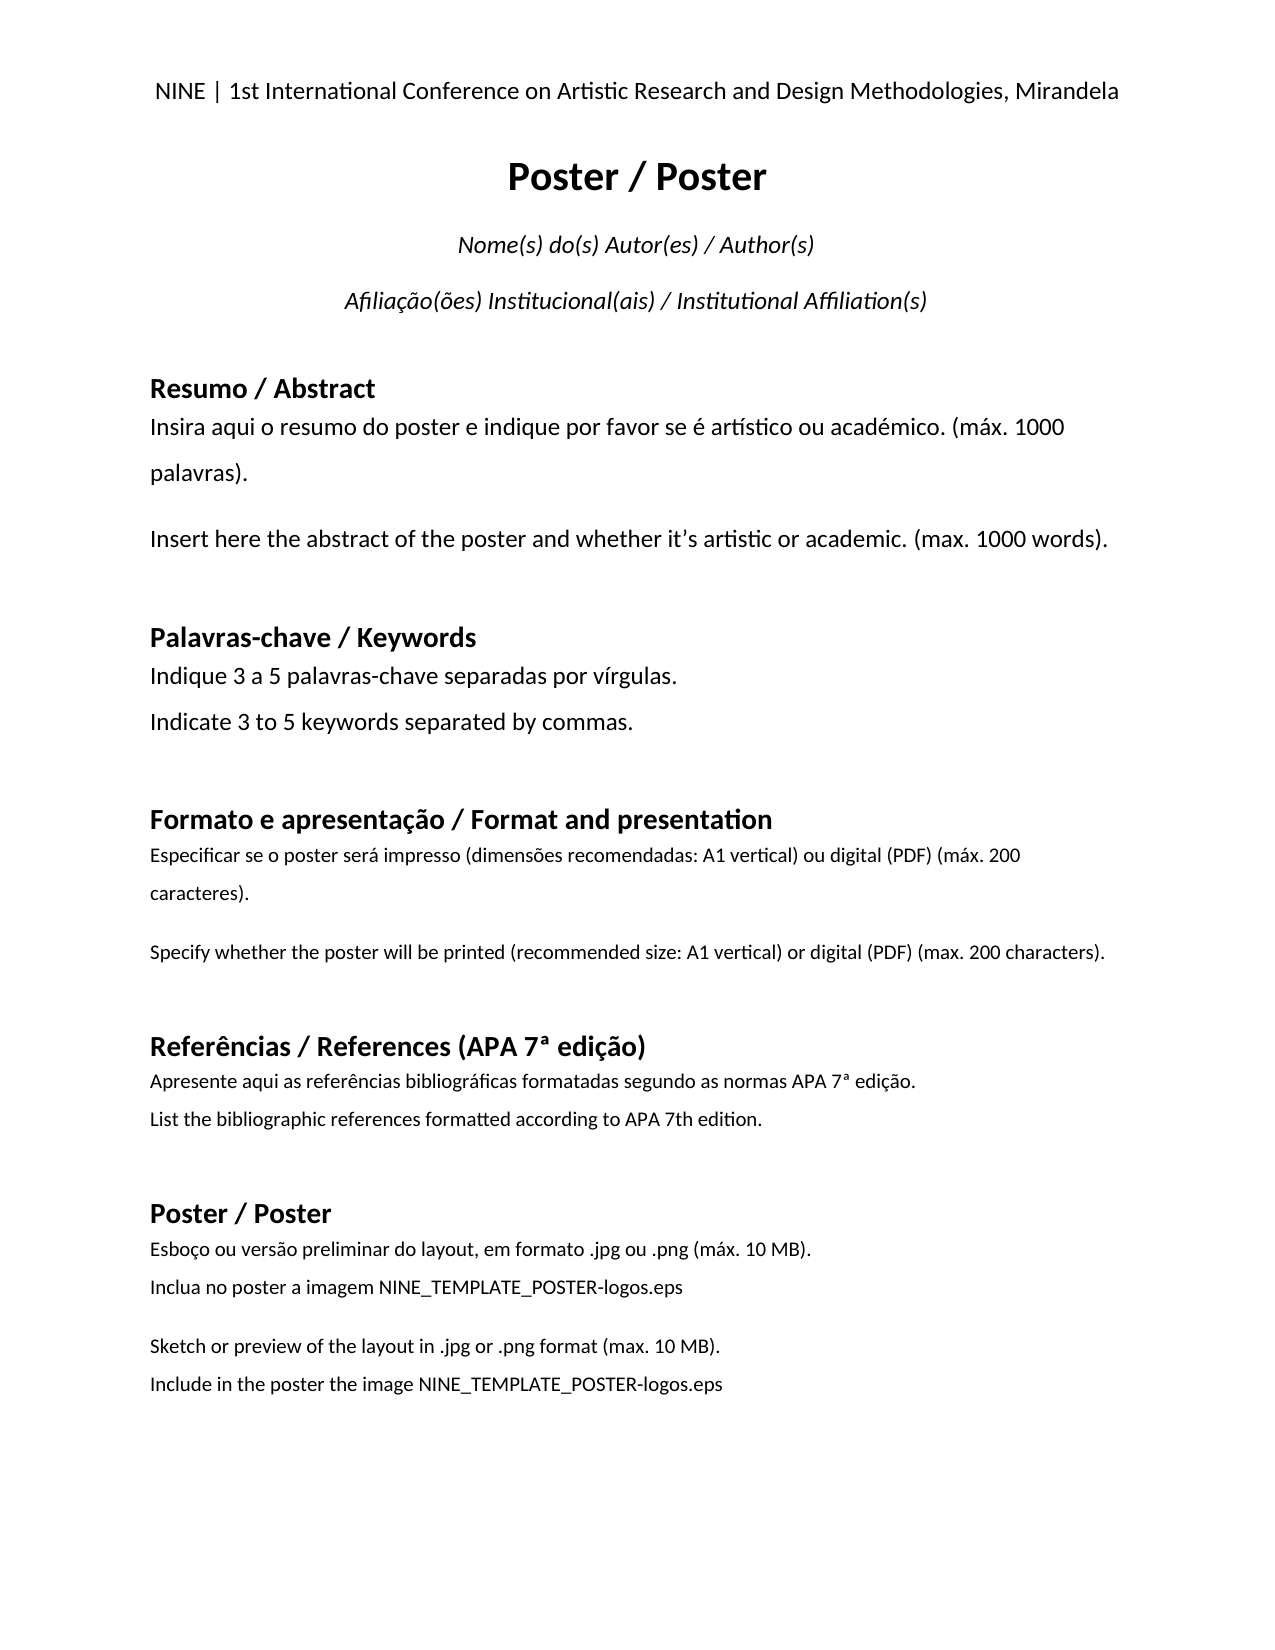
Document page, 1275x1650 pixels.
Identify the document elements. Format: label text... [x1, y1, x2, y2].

text Resumo / Abstract [150, 370, 1125, 406]
text Insert here the abstract of the poster and whether it’s artistic or academic. (max. 1000 words). [150, 523, 1125, 554]
text Sketch or preview of the layout in .jpg or .png format (max. 10 MB). Include in the poster the image NINE_TEMPLATE_POSTER-logos.eps [150, 1333, 1125, 1396]
text Referências / References (APA 7ª edição) [150, 1028, 1125, 1063]
text Insira aqui o resumo do poster e indique por favor se é artístico ou académico. (máx. 1000 palavras). [150, 411, 1125, 487]
text Palavras-chave / Keywords [150, 619, 1125, 655]
title Poster / Poster [150, 150, 1125, 201]
text Poster / Poster [150, 1195, 1125, 1230]
text Specify whether the poster will be printed (recommended size: A1 vertical) or digital (PDF) (max. 200 characters). [150, 939, 1125, 965]
text Esboço ou versão preliminar do layout, em formato .jpg ou .png (máx. 10 MB). Inclua no poster a imagem NINE_TEMPLATE_POSTER-logos.eps [150, 1236, 1125, 1299]
text Afiliação(ões) Institucional(ais) / Institutional Affiliation(s) [150, 285, 1125, 316]
text Especificar se o poster será impresso (dimensões recomendadas: A1 vertical) ou digital (PDF) (máx. 200 caracteres). [150, 842, 1125, 906]
text Indique 3 a 5 palavras-chave separadas por vírgulas. Indicate 3 to 5 keywords separated by commas. [150, 660, 1125, 736]
text Apresente aqui as referências bibliográficas formatadas segundo as normas APA 7ª edição. List the bibliographic references formatted according to APA 7th edition. [150, 1068, 1125, 1132]
text Formato e apresentação / Format and presentation [150, 801, 1125, 837]
text Nome(s) do(s) Autor(es) / Author(s) [150, 229, 1125, 260]
